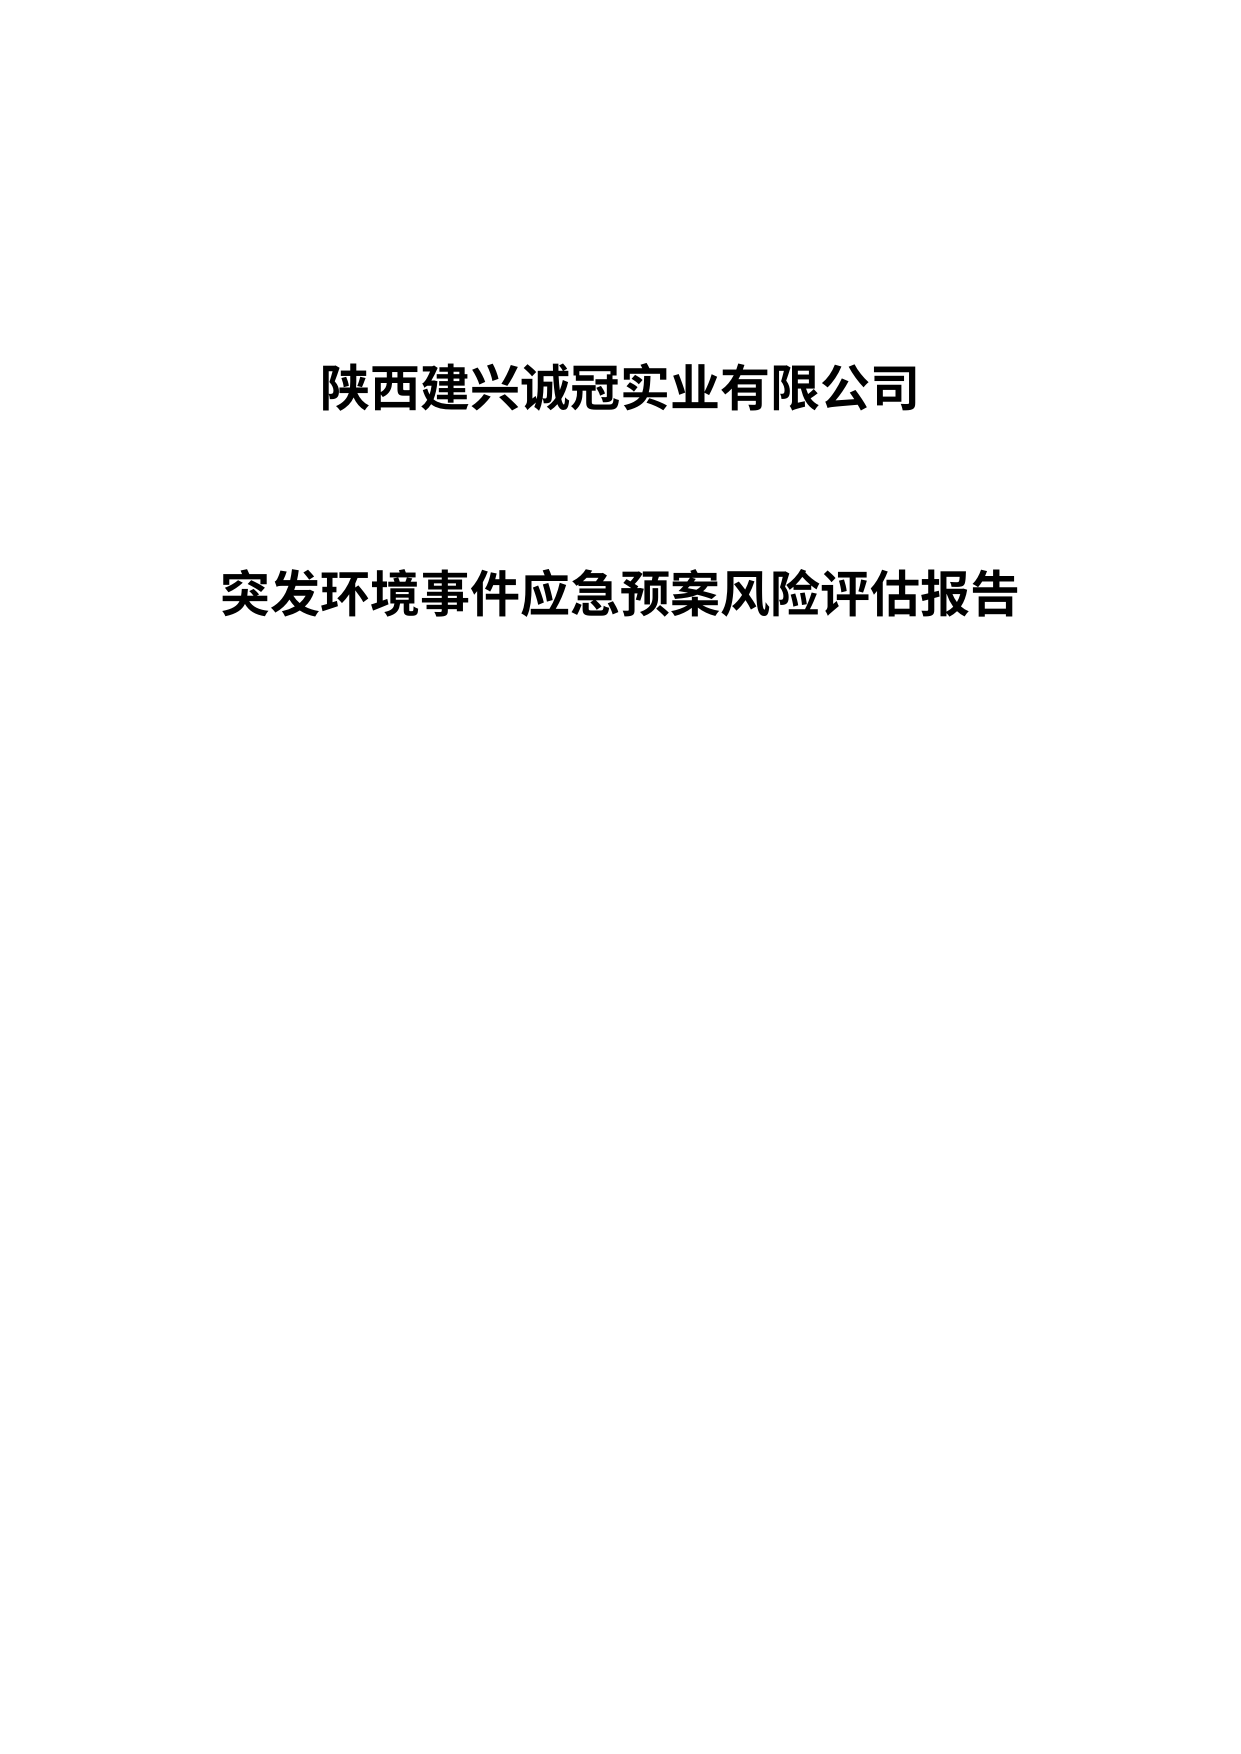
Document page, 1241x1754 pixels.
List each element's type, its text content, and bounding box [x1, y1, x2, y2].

text 陕西建兴诚冠实业有限公司 [187, 336, 1053, 434]
text 突发环境事件应急预案风险评估报告 [187, 542, 1053, 640]
